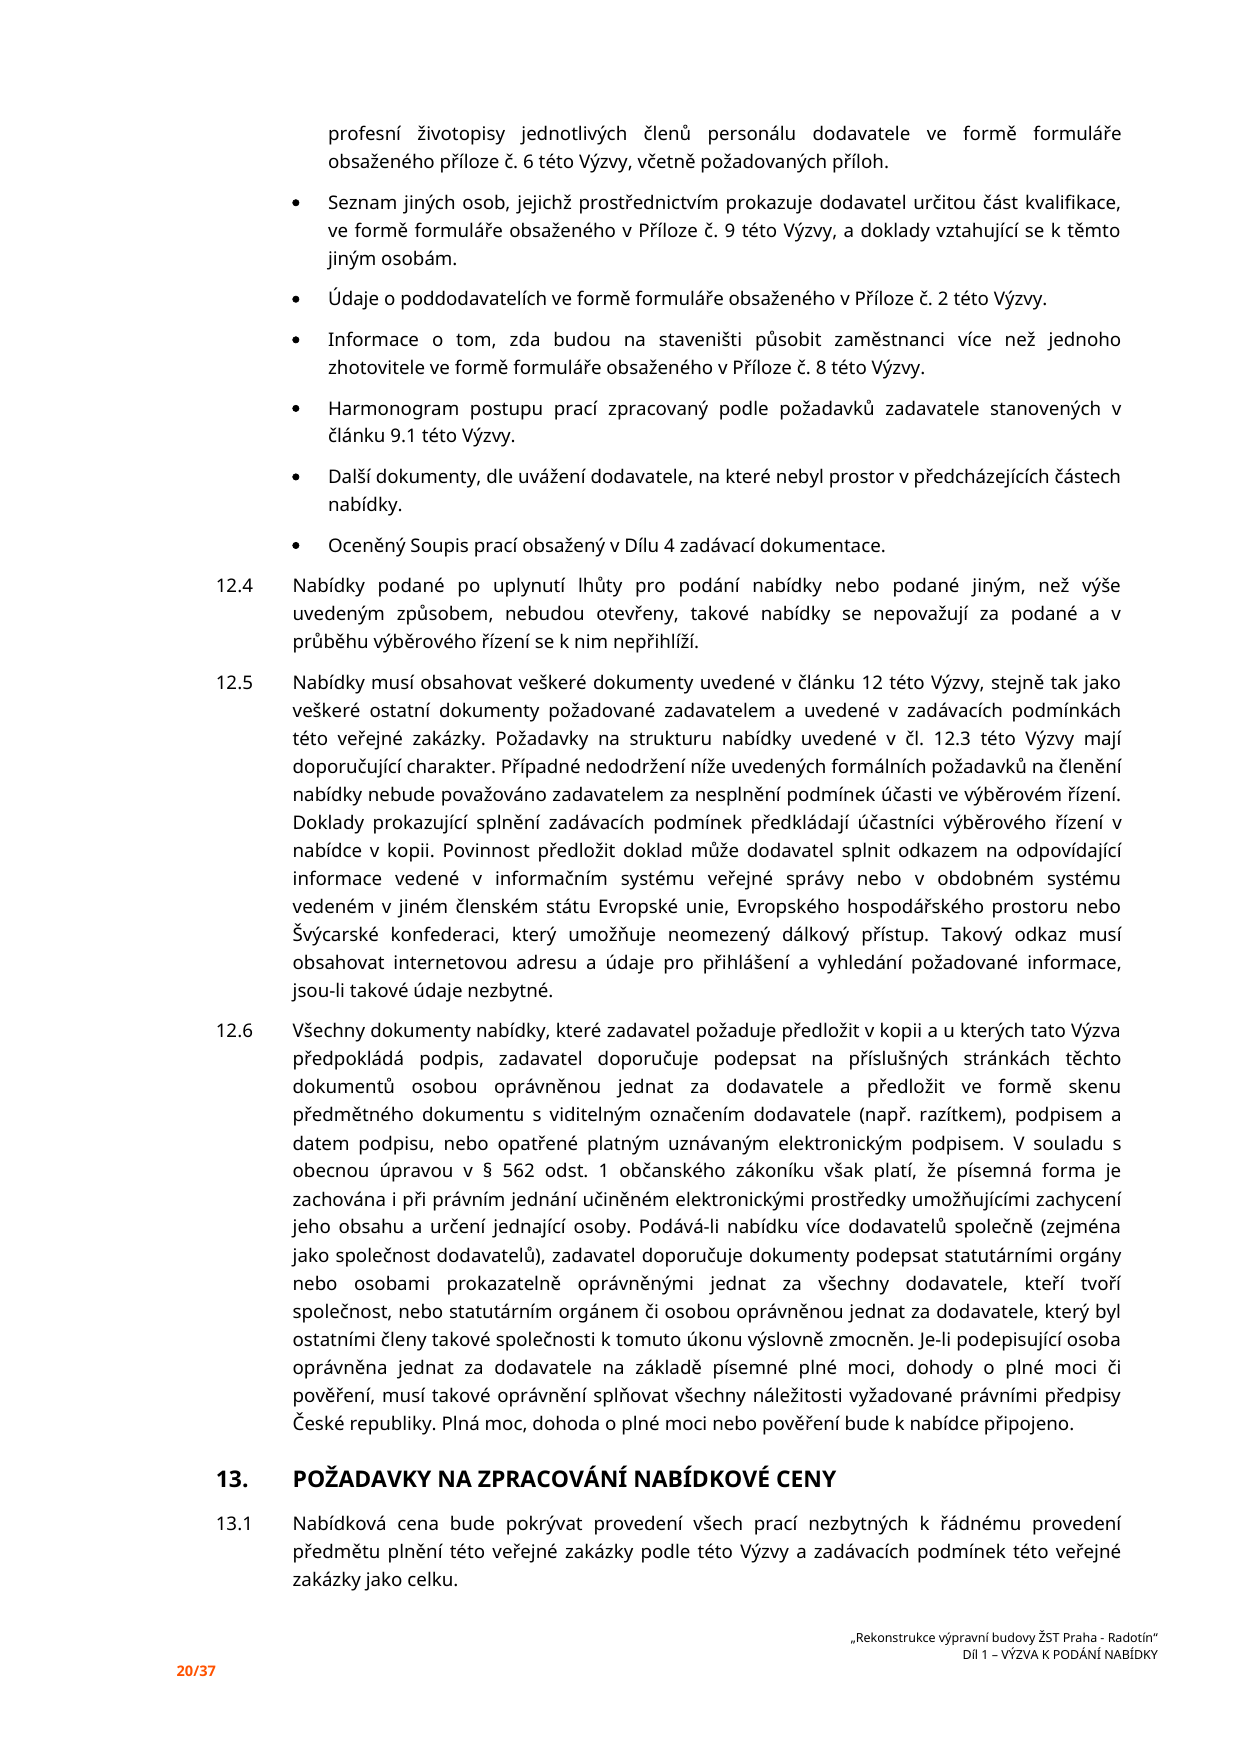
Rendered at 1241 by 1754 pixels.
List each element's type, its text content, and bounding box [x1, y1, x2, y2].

text Informace o tom, zda budou na staveništi působit zaměstnanci více než jednoho zhotovitele ve formě formuláře obsaženého v Příloze č. 8 této Výzvy. [292, 326, 1122, 380]
text POŽADAVKY NA ZPRACOVÁNÍ NABÍDKOVÉ CENY [216, 1463, 1122, 1494]
text Harmonogram postupu prací zpracovaný podle požadavků zadavatele stanovených v článku 9.1 této Výzvy. [292, 395, 1122, 448]
text Nabídky podané po uplynutí lhůty pro podání nabídky nebo podané jiným, než výše uvedeným způsobem, nebudou otevřeny, takové nabídky se nepovažují za podané a v průběhu výběrového řízení se k nim nepřihlíží. [216, 572, 1122, 654]
text Nabídky musí obsahovat veškeré dokumenty uvedené v článku 12 této Výzvy, stejně tak jako veškeré ostatní dokumenty požadované zadavatelem a uvedené v zadávacích podmínkách této veřejné zakázky. Požadavky na strukturu nabídky uvedené v čl. 12.3 této Výzvy mají doporučující charakter. Případné nedodržení níže uvedených formálních požadavků na členění nabídky nebude považováno zadavatelem za nesplnění podmínek účasti ve výběrovém řízení. Doklady prokazující splnění zadávacích podmínek předkládají účastníci výběrového řízení v nabídce v kopii. Povinnost předložit doklad může dodavatel splnit odkazem na odpovídající informace vedené v informačním systému veřejné správy nebo v obdobném systému vedeném v jiném členském státu Evropské unie, Evropského hospodářského prostoru nebo Švýcarské konfederaci, který umožňuje neomezený dálkový přístup. Takový odkaz musí obsahovat internetovou adresu a údaje pro přihlášení a vyhledání požadované informace, jsou-li takové údaje nezbytné. [216, 669, 1122, 1003]
text Všechny dokumenty nabídky, které zadavatel požaduje předložit v kopii a u kterých tato Výzva předpokládá podpis, zadavatel doporučuje podepsat na příslušných stránkách těchto dokumentů osobou oprávněnou jednat za dodavatele a předložit ve formě skenu předmětného dokumentu s viditelným označením dodavatele (např. razítkem), podpisem a datem podpisu, nebo opatřené platným uznávaným elektronickým podpisem. V souladu s obecnou úpravou v § 562 odst. 1 občanského zákoníku však platí, že písemná forma je zachována i při právním jednání učiněném elektronickými prostředky umožňujícími zachycení jeho obsahu a určení jednající osoby. Podává-li nabídku více dodavatelů společně (zejména jako společnost dodavatelů), zadavatel doporučuje dokumenty podepsat statutárními orgány nebo osobami prokazatelně oprávněnými jednat za všechny dodavatele, kteří tvoří společnost, nebo statutárním orgánem či osobou oprávněnou jednat za dodavatele, který byl ostatními členy takové společnosti k tomuto úkonu výslovně zmocněn. Je-li podepisující osoba oprávněna jednat za dodavatele na základě písemné plné moci, dohody o plné moci či pověření, musí takové oprávnění splňovat všechny náležitosti vyžadované právními předpisy České republiky. Plná moc, dohoda o plné moci nebo pověření bude k nabídce připojeno. [216, 1018, 1122, 1436]
text Další dokumenty, dle uvážení dodavatele, na které nebyl prostor v předcházejících částech nabídky. [292, 463, 1122, 517]
text Nabídková cena bude pokrývat provedení všech prací nezbytných k řádnému provedení předmětu plnění této veřejné zakázky podle této Výzvy a zadávacích podmínek této veřejné zakázky jako celku. [216, 1510, 1122, 1591]
text Oceněný Soupis prací obsažený v Dílu 4 zadávací dokumentace. [292, 532, 1122, 557]
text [292, 121, 1122, 174]
text Seznam jiných osob, jejichž prostřednictvím prokazuje dodavatel určitou část kvalifikace, ve formě formuláře obsaženého v Příloze č. 9 této Výzvy, a doklady vztahující se k těmto jiným osobám. [292, 189, 1122, 271]
text Údaje o poddodavatelích ve formě formuláře obsaženého v Příloze č. 2 této Výzvy. [292, 286, 1122, 311]
